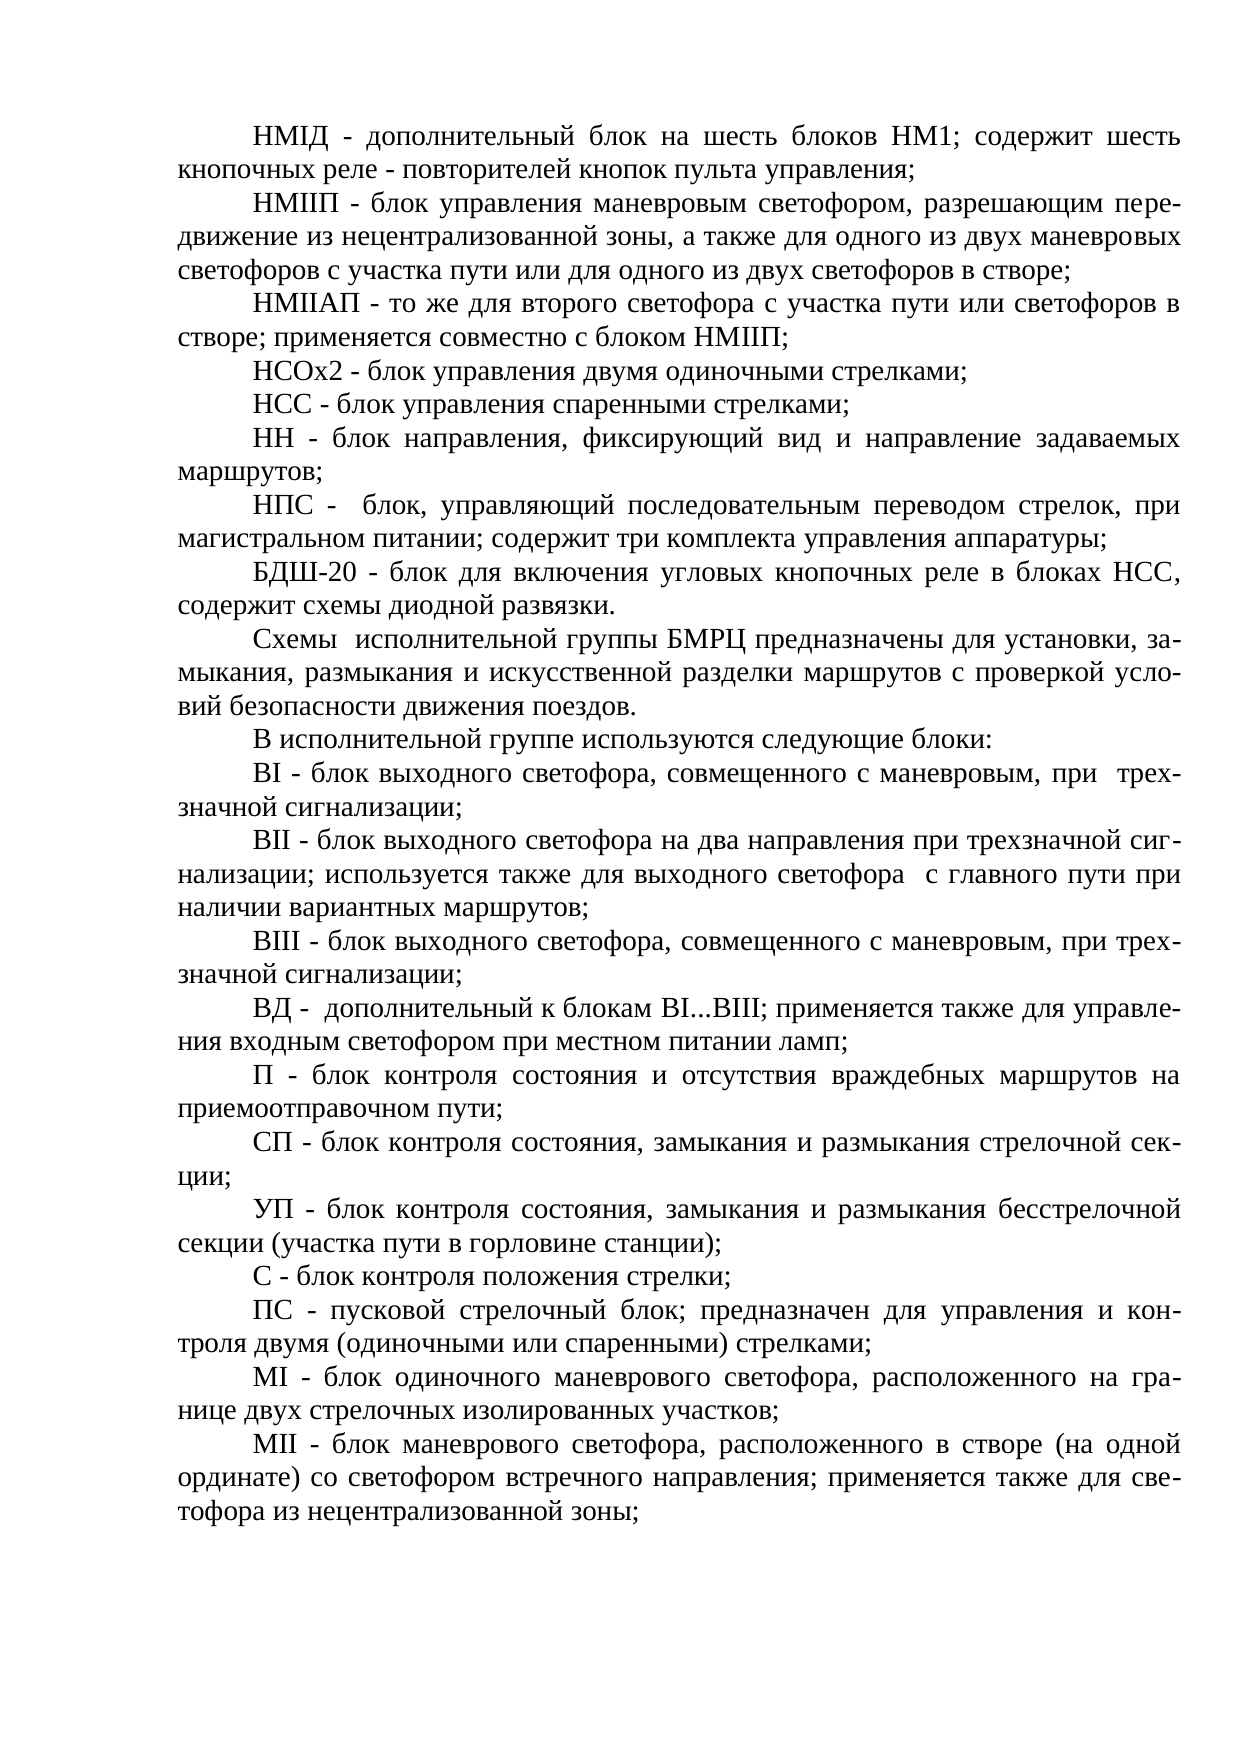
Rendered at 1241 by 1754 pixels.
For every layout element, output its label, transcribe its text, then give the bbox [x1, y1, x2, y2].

text ВIII - блок выходного светофора, совмещенного с маневровым, при трехзначной сигнализации; [177, 923, 1181, 990]
text НПС - блок, управляющий последовательным переводом стрелок, при магистральном питании; содержит три комплекта управления аппаратуры; [177, 487, 1181, 554]
text В исполнительной группе используются следующие блоки: [177, 722, 1181, 755]
text ВI - блок выходного светофора, совмещенного с маневровым, при трехзначной сигнализации; [177, 755, 1181, 822]
text НСОх2 - блок управления двумя одиночными стрелками; [177, 353, 1181, 386]
text НН - блок направления, фиксирующий вид и направление задаваемых маршрутов; [177, 420, 1181, 487]
text МII - блок маневрового светофора, расположенного в створе (на одной ординате) со светофором встречного направления; применяется также для светофора из нецентрализованной зоны; [177, 1426, 1181, 1527]
text НСС - блок управления спаренными стрелками; [177, 386, 1181, 420]
text Схемы исполнительной группы БМРЦ предназначены для установки, замыкания, размыкания и искусственной разделки маршрутов с проверкой условий безопасности движения поездов. [177, 621, 1181, 722]
text БДШ-20 - блок для включения угловых кнопочных реле в блоках НСС, содержит схемы диодной развязки. [177, 554, 1181, 621]
text П - блок контроля состояния и отсутствия враждебных маршрутов на приемоотправочном пути; [177, 1057, 1181, 1124]
text НМIIАП - то же для второго светофора с участка пути или светофоров в створе; применяется совместно с блоком НМIIП; [177, 286, 1181, 353]
text ВД - дополнительный к блокам BI...BIII; применяется также для управления входным светофором при местном питании ламп; [177, 990, 1181, 1057]
text ПС - пусковой стрелочный блок; предназначен для управления и контроля двумя (одиночными или спаренными) стрелками; [177, 1292, 1181, 1359]
text С - блок контроля положения стрелки; [177, 1258, 1181, 1292]
text НМIД - дополнительный блок на шесть блоков НМ1; содержит шесть кнопочных реле - повторителей кнопок пульта управления; [177, 118, 1181, 185]
text СП - блок контроля состояния, замыкания и размыкания стрелочной секции; [177, 1124, 1181, 1191]
text МI - блок одиночного маневрового светофора, расположенного на границе двух стрелочных изолированных участков; [177, 1359, 1181, 1426]
text ВII - блок выходного светофора на два направления при трехзначной сигнализации; используется также для выходного светофора с главного пути при наличии вариантных маршрутов; [177, 822, 1181, 923]
text УП - блок контроля состояния, замыкания и размыкания бесстрелочной секции (участка пути в горловине станции); [177, 1191, 1181, 1258]
text НМIIП - блок управления маневровым светофором, разрешающим передвижение из нецентрализованной зоны, а также для одного из двух маневровых светофоров с участка пути или для одного из двух светофоров в створе; [177, 185, 1181, 286]
